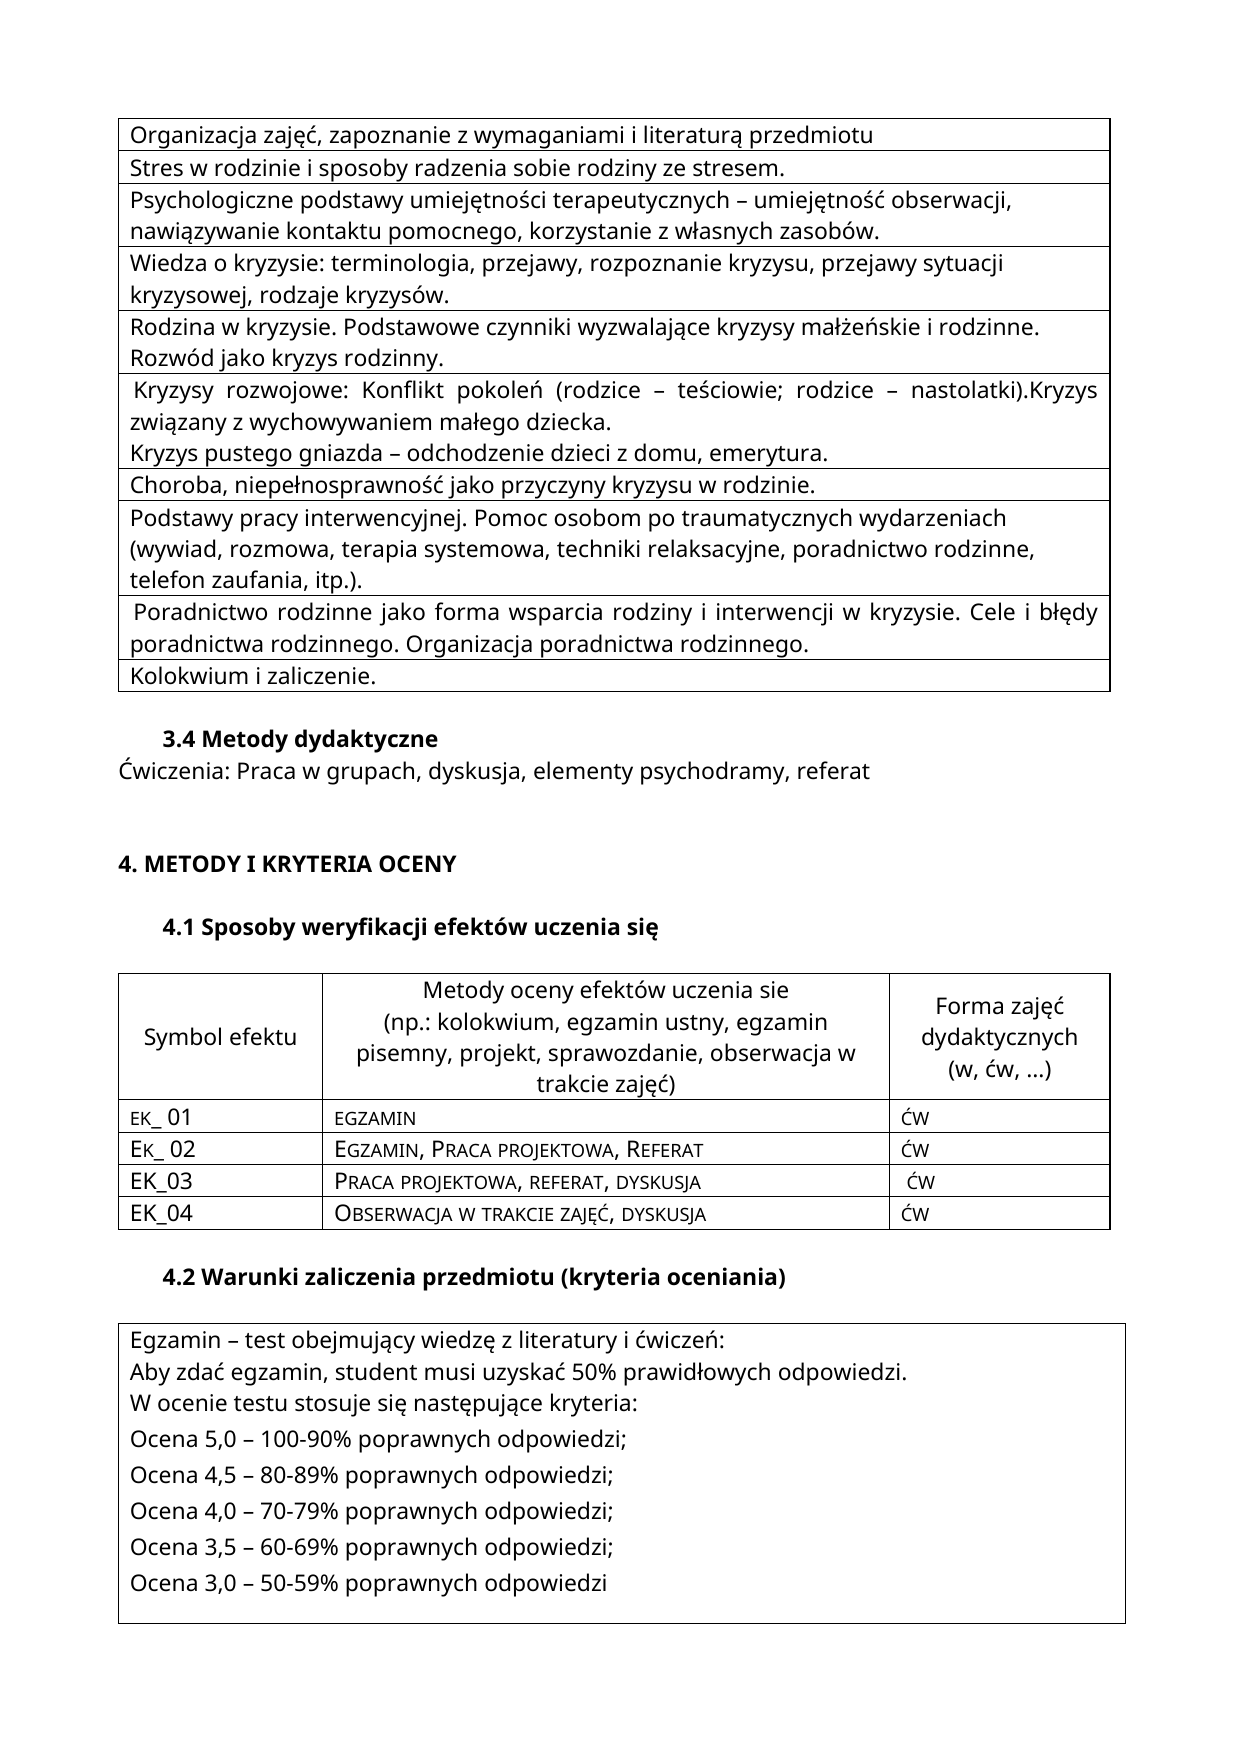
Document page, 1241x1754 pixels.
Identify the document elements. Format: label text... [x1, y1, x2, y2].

table_cell Egzamin, Praca projektowa, Referat [323, 1133, 889, 1164]
table_cell ćw [890, 1165, 1109, 1196]
table_cell ćw [890, 1133, 1109, 1164]
table_cell Wiedza o kryzysie: terminologia, przejawy, rozpoznanie kryzysu, przejawy sytuacji kryzysowej, rodzaje kryzysów. [119, 247, 1109, 310]
table_cell EK_04 [119, 1197, 322, 1228]
table_cell ćw [890, 1100, 1109, 1132]
table_cell Psychologiczne podstawy umiejętności terapeutycznych – umiejętność obserwacji, nawiązywanie kontaktu pomocnego, korzystanie z własnych zasobów. [119, 184, 1109, 246]
table_header Forma zajęć dydaktycznych (w, ćw, …) [890, 974, 1109, 1099]
text 4. METODY I KRYTERIA OCENY [118, 848, 1122, 879]
text 3.4 Metody dydaktyczne [162, 723, 1122, 754]
table_cell Kolokwium i zaliczenie. [119, 660, 1109, 691]
table_cell Stres w rodzinie i sposoby radzenia sobie rodziny ze stresem. [119, 151, 1109, 183]
table_cell Praca projektowa, referat, dyskusja [323, 1165, 889, 1196]
table_cell EK_03 [119, 1165, 322, 1196]
table_cell Ek_ 02 [119, 1133, 322, 1164]
table_cell Rodzina w kryzysie. Podstawowe czynniki wyzwalające kryzysy małżeńskie i rodzinne. Rozwód jako kryzys rodzinny. [119, 311, 1109, 373]
table_cell Poradnictwo rodzinne jako forma wsparcia rodziny i interwencji w kryzysie. Cele i błędy poradnictwa rodzinnego. Organizacja poradnictwa rodzinnego. [119, 596, 1109, 659]
text Ćwiczenia: Praca w grupach, dyskusja, elementy psychodramy, referat [118, 754, 1122, 786]
table_cell Podstawy pracy interwencyjnej. Pomoc osobom po traumatycznych wydarzeniach (wywiad, rozmowa, terapia systemowa, techniki relaksacyjne, poradnictwo rodzinne, telefon zaufania, itp.). [119, 501, 1109, 595]
table_cell ćw [890, 1197, 1109, 1228]
table_cell Organizacja zajęć, zapoznanie z wymaganiami i literaturą przedmiotu [119, 119, 1109, 150]
table_cell Choroba, niepełnosprawność jako przyczyny kryzysu w rodzinie. [119, 469, 1109, 500]
text 4.1 Sposoby weryfikacji efektów uczenia się [162, 911, 1122, 942]
table_header Symbol efektu [119, 974, 322, 1099]
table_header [119, 1324, 1125, 1622]
text 4.2 Warunki zaliczenia przedmiotu (kryteria oceniania) [162, 1261, 1122, 1292]
table_cell Kryzysy rozwojowe: Konflikt pokoleń (rodzice – teściowie; rodzice – nastolatki).Kryzys związany z wychowywaniem małego dziecka. Kryzys pustego gniazda – odchodzenie dzieci z domu, emerytura. [119, 374, 1109, 468]
table_cell ek_ 01 [119, 1100, 322, 1132]
table_cell Obserwacja w trakcie zajęć, dyskusja [323, 1197, 889, 1228]
table_header Metody oceny efektów uczenia sie (np.: kolokwium, egzamin ustny, egzamin pisemny, projekt, sprawozdanie, obserwacja w trakcie zajęć) [323, 974, 889, 1099]
table_cell egzamin [323, 1100, 889, 1132]
